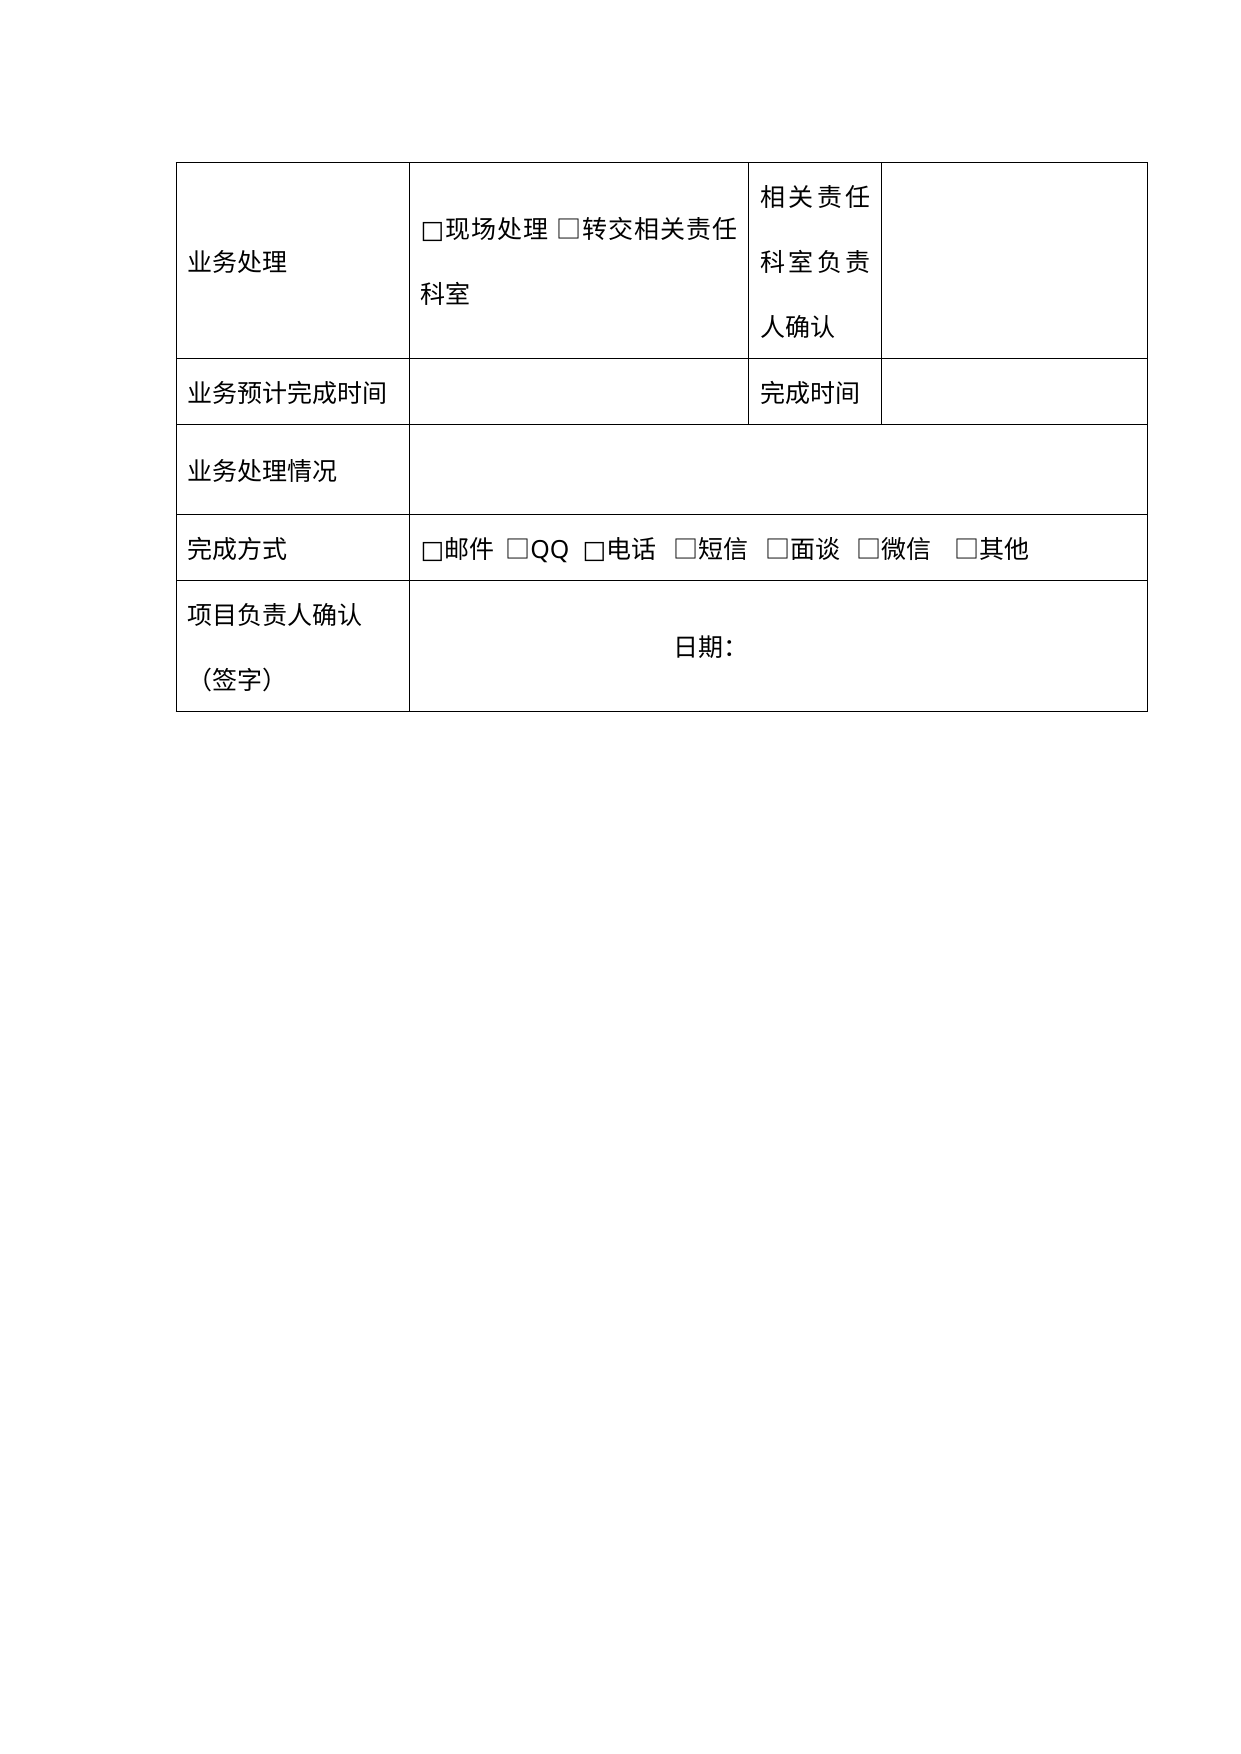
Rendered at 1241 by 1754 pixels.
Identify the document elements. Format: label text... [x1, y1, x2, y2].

table_cell □现场处理 □转交相关责任科室 [410, 163, 748, 358]
table_cell 日期： [410, 581, 1147, 711]
table_cell □邮件 □QQ □电话 □短信 □面谈 □微信 □其他 [410, 515, 1147, 580]
table_cell 业务处理情况 [177, 425, 409, 514]
table_cell 相关责任科室负责人确认 [749, 163, 881, 358]
table_cell 完成方式 [177, 515, 409, 580]
table_cell 项目负责人确认 （签字） [177, 581, 409, 711]
table_cell [882, 359, 1147, 424]
table_cell 业务处理 [177, 163, 409, 358]
table_cell [410, 425, 1147, 514]
table_cell 业务预计完成时间 [177, 359, 409, 424]
table_cell [882, 163, 1147, 358]
table_cell [410, 359, 748, 424]
table_cell 完成时间 [749, 359, 881, 424]
